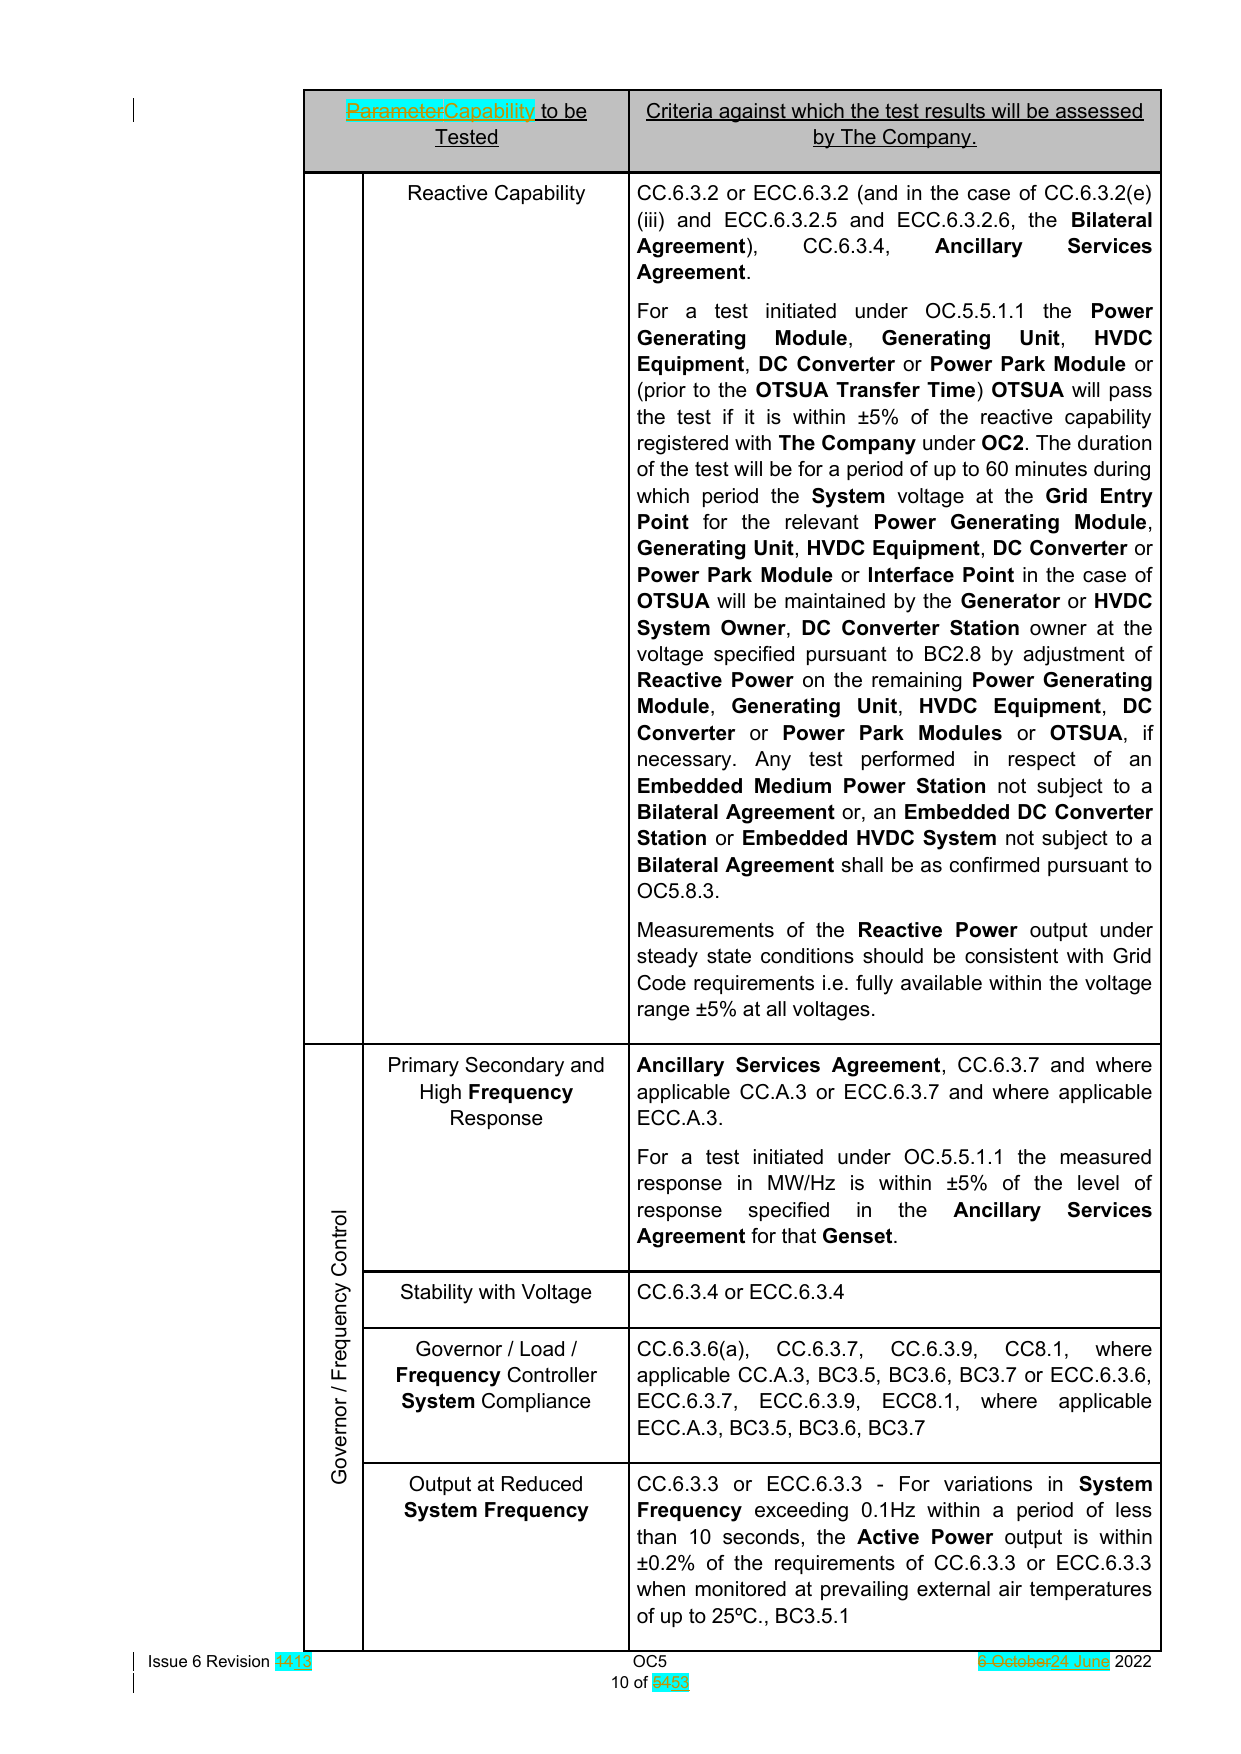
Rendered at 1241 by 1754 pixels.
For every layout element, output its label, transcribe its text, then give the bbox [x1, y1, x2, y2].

table_cell [305, 174, 362, 1043]
table_cell CC.6.3.4 or ECC.6.3.4 [630, 1273, 1160, 1327]
table_header Criteria against which the test results will be assessed by The Company. [630, 91, 1160, 171]
table_cell Reactive Capability [364, 174, 628, 1043]
table_cell Stability with Voltage [364, 1273, 628, 1327]
table_cell Governor / Frequency Control [305, 1045, 362, 1650]
table_cell Primary Secondary and High Frequency Response [364, 1045, 628, 1270]
table_cell CC.6.3.6(a), CC.6.3.7, CC.6.3.9, CC8.1, where applicable CC.A.3, BC3.5, BC3.6, BC3.7 or ECC.6.3.6, ECC.6.3.7, ECC.6.3.9, ECC8.1, where applicable ECC.A.3, BC3.5, BC3.6, BC3.7 [630, 1329, 1160, 1462]
table_cell Ancillary Services Agreement, CC.6.3.7 and where applicable CC.A.3 or ECC.6.3.7 and where applicable ECC.A.3. For a test initiated under OC.5.5.1.1 the measured response in MW/Hz is within ±5% of the level of response specified in the Ancillary Services Agreement for that Genset. [630, 1045, 1160, 1270]
table_cell Governor / Load / Frequency Controller System Compliance [364, 1329, 628, 1462]
table_cell Output at Reduced System Frequency [364, 1464, 628, 1650]
table_cell CC.6.3.2 or ECC.6.3.2 (and in the case of CC.6.3.2(e)(iii) and ECC.6.3.2.5 and ECC.6.3.2.6, the Bilateral Agreement), CC.6.3.4, Ancillary Services Agreement. For a test initiated under OC.5.5.1.1 the Power Generating Module, Generating Unit, HVDC Equipment, DC Converter or Power Park Module or (prior to the OTSUA Transfer Time) OTSUA will pass the test if it is within ±5% of the reactive capability registered with The Company under OC2. The duration of the test will be for a period of up to 60 minutes during which period the System voltage at the Grid Entry Point for the relevant Power Generating Module, Generating Unit, HVDC Equipment, DC Converter or Power Park Module or Interface Point in the case of OTSUA will be maintained by the Generator or HVDC System Owner, DC Converter Station owner at the voltage specified pursuant to BC2.8 by adjustment of Reactive Power on the remaining Power Generating Module, Generating Unit, HVDC Equipment, DC Converter or Power Park Modules or OTSUA, if necessary. Any test performed in respect of an Embedded Medium Power Station not subject to a Bilateral Agreement or, an Embedded DC Converter Station or Embedded HVDC System not subject to a Bilateral Agreement shall be as confirmed pursuant to OC5.8.3. Measurements of the Reactive Power output under steady state conditions should be consistent with Grid Code requirements i.e. fully available within the voltage range ±5% at all voltages. [630, 174, 1160, 1043]
table_cell CC.6.3.3 or ECC.6.3.3 - For variations in System Frequency exceeding 0.1Hz within a period of less than 10 seconds, the Active Power output is within ±0.2% of the requirements of CC.6.3.3 or ECC.6.3.3 when monitored at prevailing external air temperatures of up to 25ºC., BC3.5.1 [630, 1464, 1160, 1650]
table_header to be Tested [305, 91, 628, 171]
